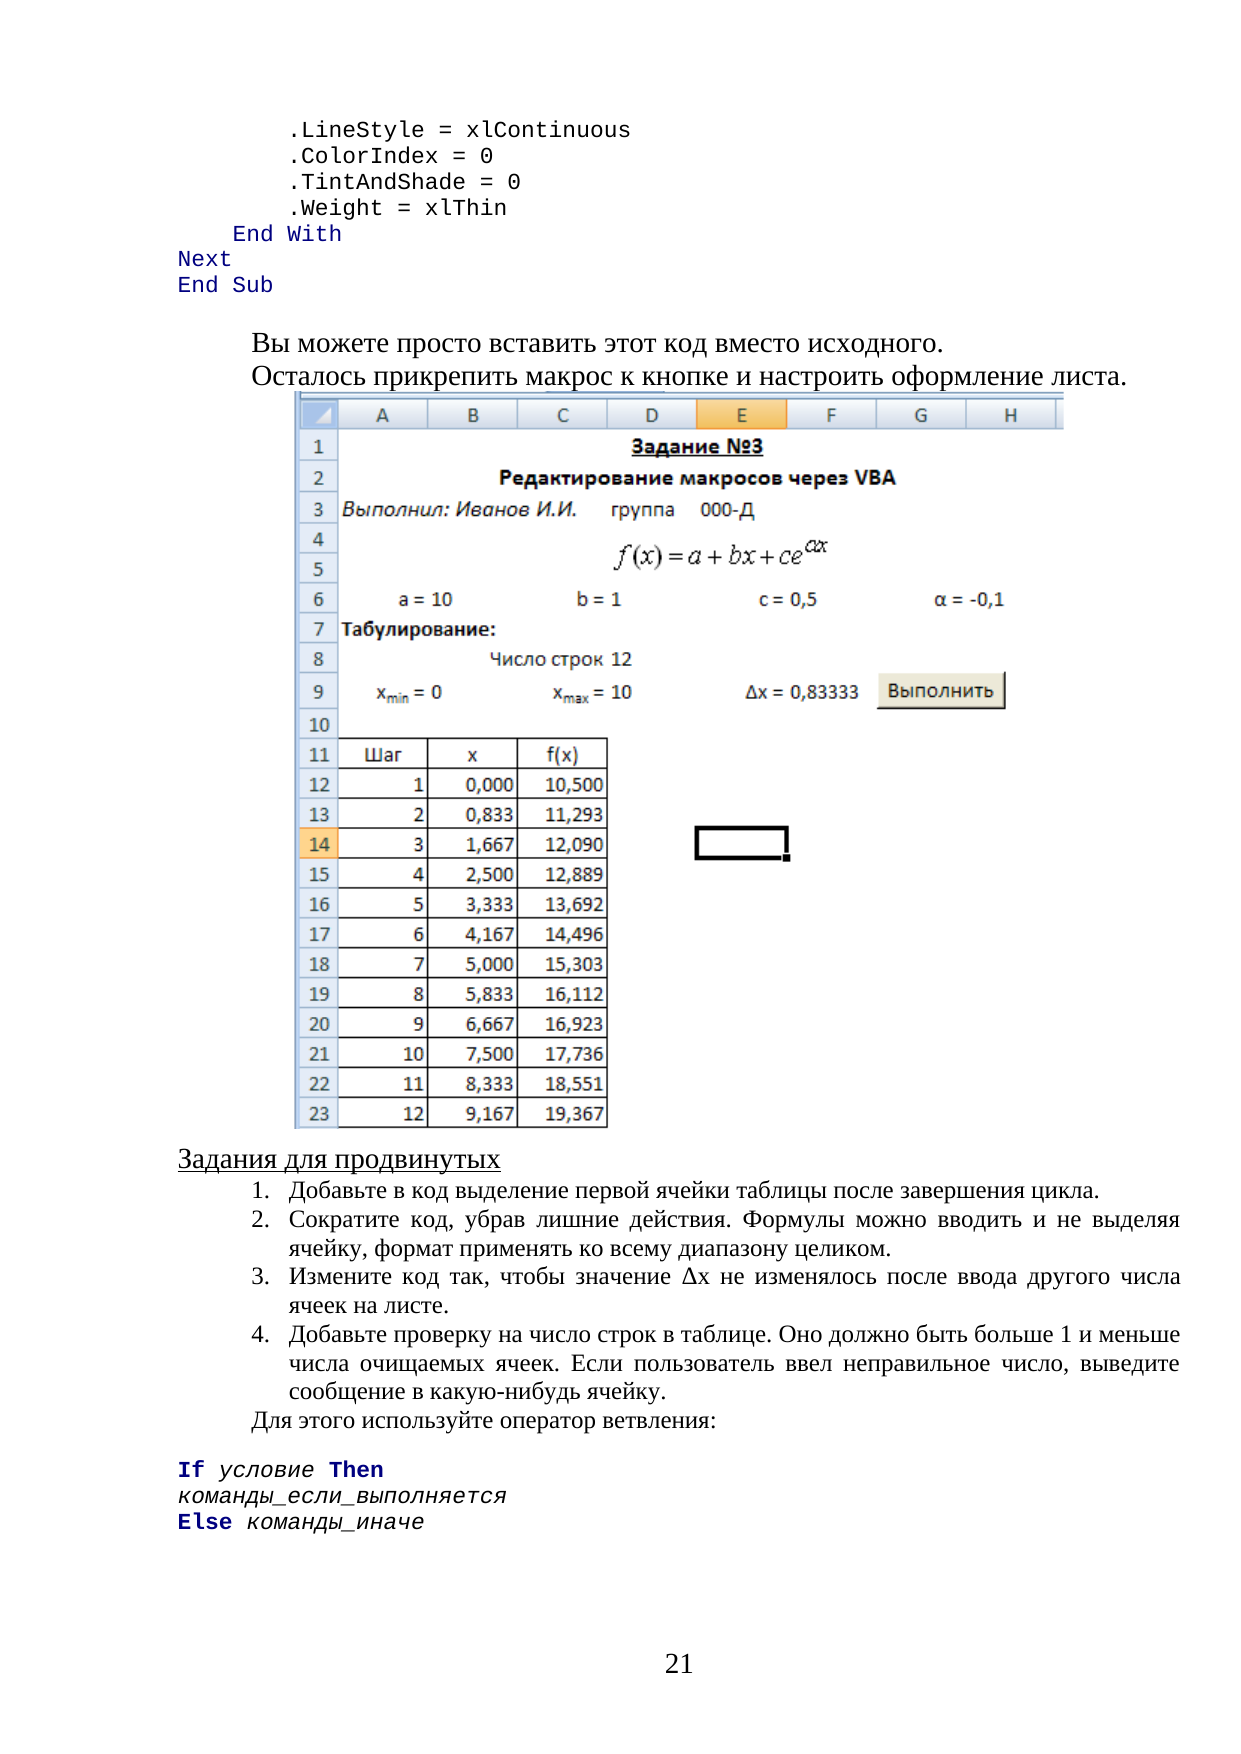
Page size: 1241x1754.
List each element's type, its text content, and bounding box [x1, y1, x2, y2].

text команды_если_выполняется [177, 1485, 1181, 1511]
text Для этого используйте оператор ветвления: [177, 1405, 1181, 1434]
list Сократите код, убрав лишние действия. Формулы можно вводить и не выделяя ячейку, формат применять ко всему диапазону целиком. [251, 1204, 1181, 1261]
text Задания для продвинутых [177, 1142, 1181, 1175]
text Else команды_иначе [177, 1511, 1181, 1537]
text .ColorIndex = 0 [177, 144, 1181, 170]
text If условие Then [177, 1459, 1181, 1485]
text .Weight = xlThin [177, 196, 1181, 222]
list Добавьте в код выделение первой ячейки таблицы после завершения цикла. [251, 1175, 1181, 1204]
text Осталось прикрепить макрос к кнопке и настроить оформление листа. [177, 358, 1181, 392]
list Измените код так, чтобы значение Δx не изменялось после ввода другого числа ячеек на листе. [251, 1261, 1181, 1319]
text .LineStyle = xlContinuous [177, 118, 1181, 144]
text .TintAndShade = 0 [177, 170, 1181, 196]
picture [294, 391, 1064, 1129]
text End Sub [177, 274, 1181, 300]
list Добавьте проверку на число строк в таблице. Оно должно быть больше 1 и меньше числа очищаемых ячеек. Если пользователь ввел неправильное число, выведите сообщение в какую-нибудь ячейку. [251, 1319, 1181, 1405]
text End With [177, 222, 1181, 248]
text Next [177, 248, 1181, 274]
text Вы можете просто вставить этот код вместо исходного. [177, 325, 1181, 358]
